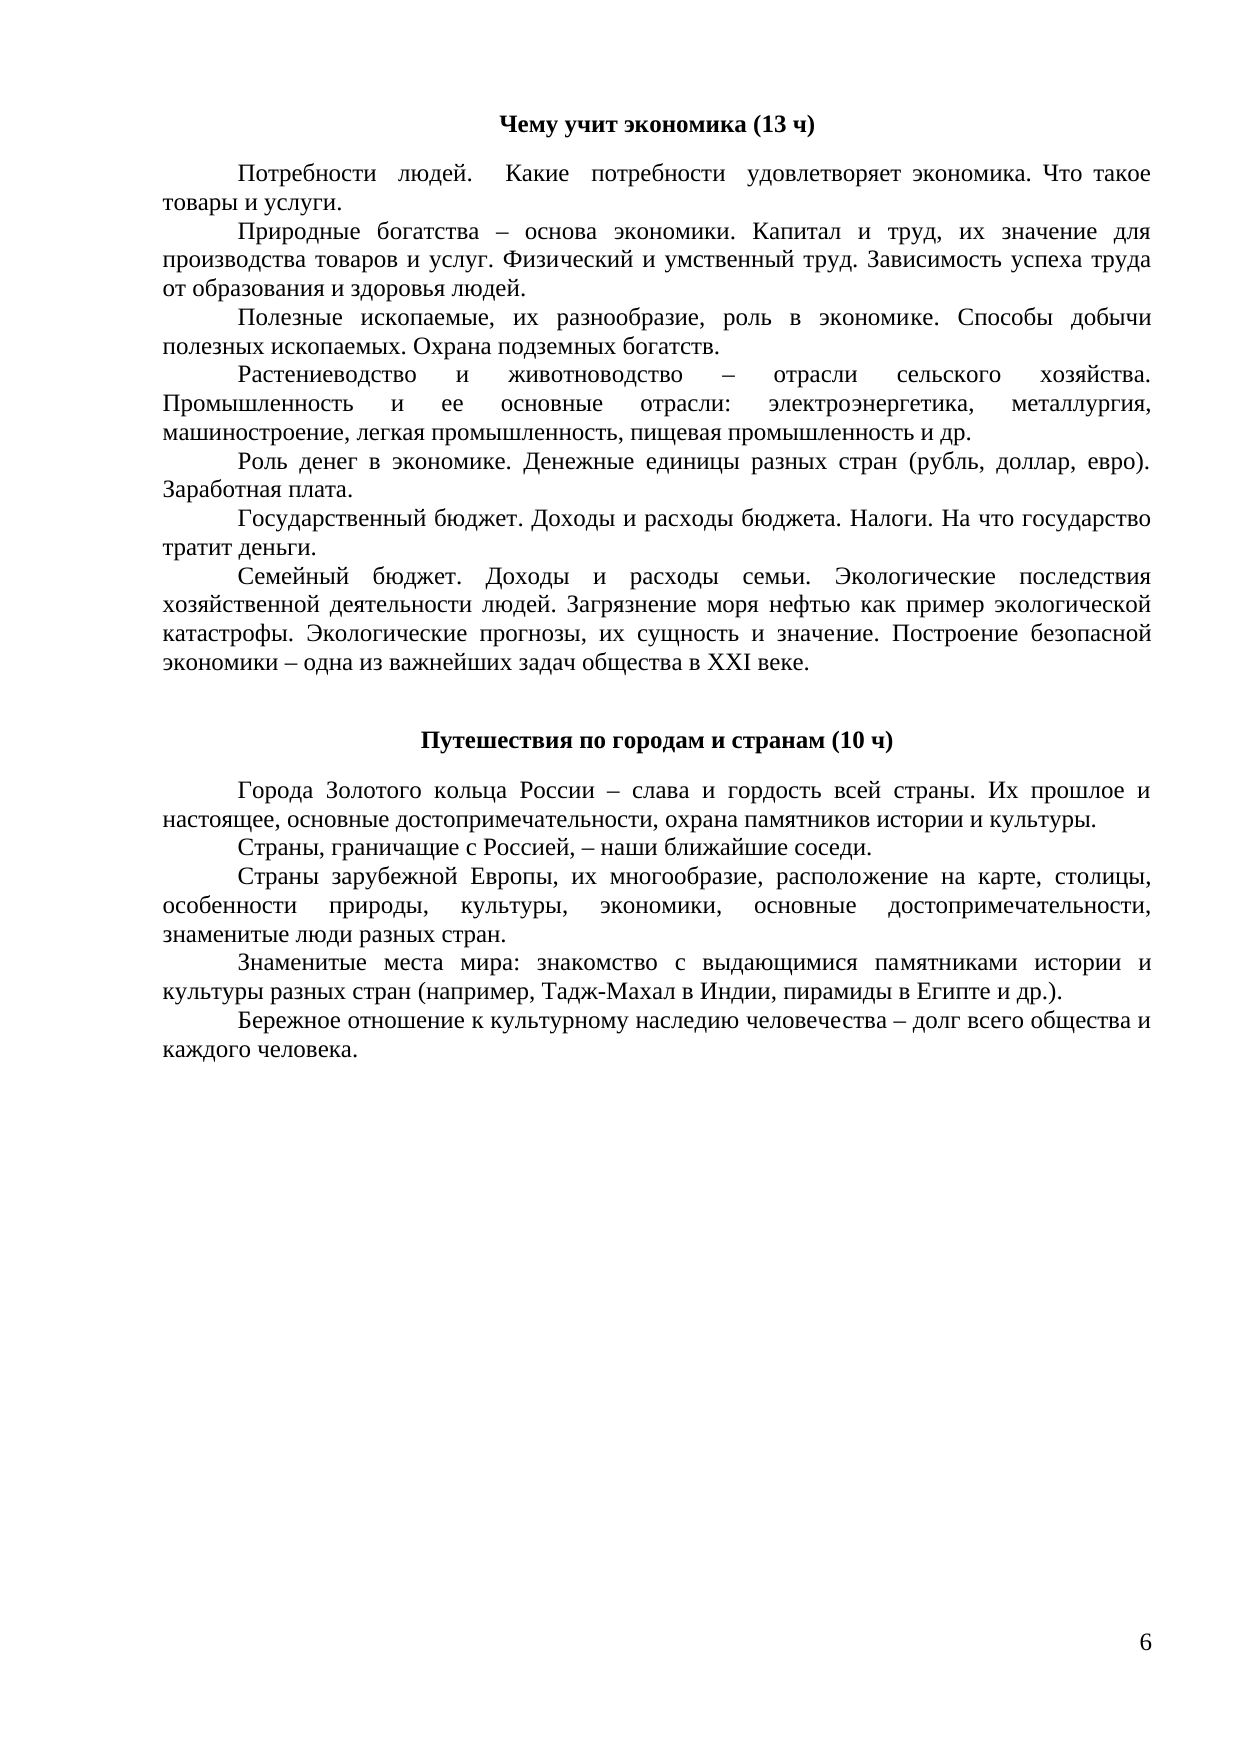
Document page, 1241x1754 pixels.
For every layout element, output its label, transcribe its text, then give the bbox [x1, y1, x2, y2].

text Страны, граничащие с Россией, – наши ближайшие соседи. [162, 832, 1152, 861]
text Потребности людей. Какие потребности удовлетворяет экономика. Что такое товары и услуги. [162, 158, 1152, 216]
text Полезные ископаемые, их разнообразие, роль в экономике. Способы добычи полезных ископаемых. Охрана подземных богатств. [162, 302, 1152, 359]
text Семейный бюджет. Доходы и расходы семьи. Экологические последствия хозяйственной деятельности людей. Загрязнение моря нефтью как пример экологической катастрофы. Экологические прогнозы, их сущность и значение. Построение безопасной экономики – одна из важнейших задач общества в XXI веке. [162, 561, 1152, 676]
text Государственный бюджет. Доходы и расходы бюджета. Налоги. На что государство тратит деньги. [162, 503, 1152, 561]
text Страны зарубежной Европы, их многообразие, расположение на карте, столицы, особенности природы, культуры, экономики, основные достопримечательности, знаменитые люди разных стран. [162, 861, 1152, 947]
text Города Золотого кольца России – слава и гордость всей страны. Их прошлое и настоящее, основные достопримечательности, охрана памятников истории и культуры. [162, 775, 1152, 832]
text Бережное отношение к культурному наследию человечества – долг всего общества и каждого человека. [162, 1005, 1152, 1062]
text Чему учит экономика (13 ч) [162, 109, 1152, 137]
text Знаменитые места мира: знакомство с выдающимися памятниками истории и культуры разных стран (например, Тадж-Махал в Индии, пирамиды в Египте и др.). [162, 947, 1152, 1005]
text Растениеводство и животноводство – отрасли сельского хозяйства. Промышленность и ее основные отрасли: электроэнергетика, металлургия, машиностроение, легкая промышленность, пищевая промышленность и др. [162, 359, 1152, 446]
text Путешествия по городам и странам (10 ч) [162, 725, 1152, 754]
text Роль денег в экономике. Денежные единицы разных стран (рубль, доллар, евро). Заработная плата. [162, 446, 1152, 503]
text Природные богатства – основа экономики. Капитал и труд, их значение для производства товаров и услуг. Физический и умственный труд. Зависимость успеха труда от образования и здоровья людей. [162, 216, 1152, 302]
